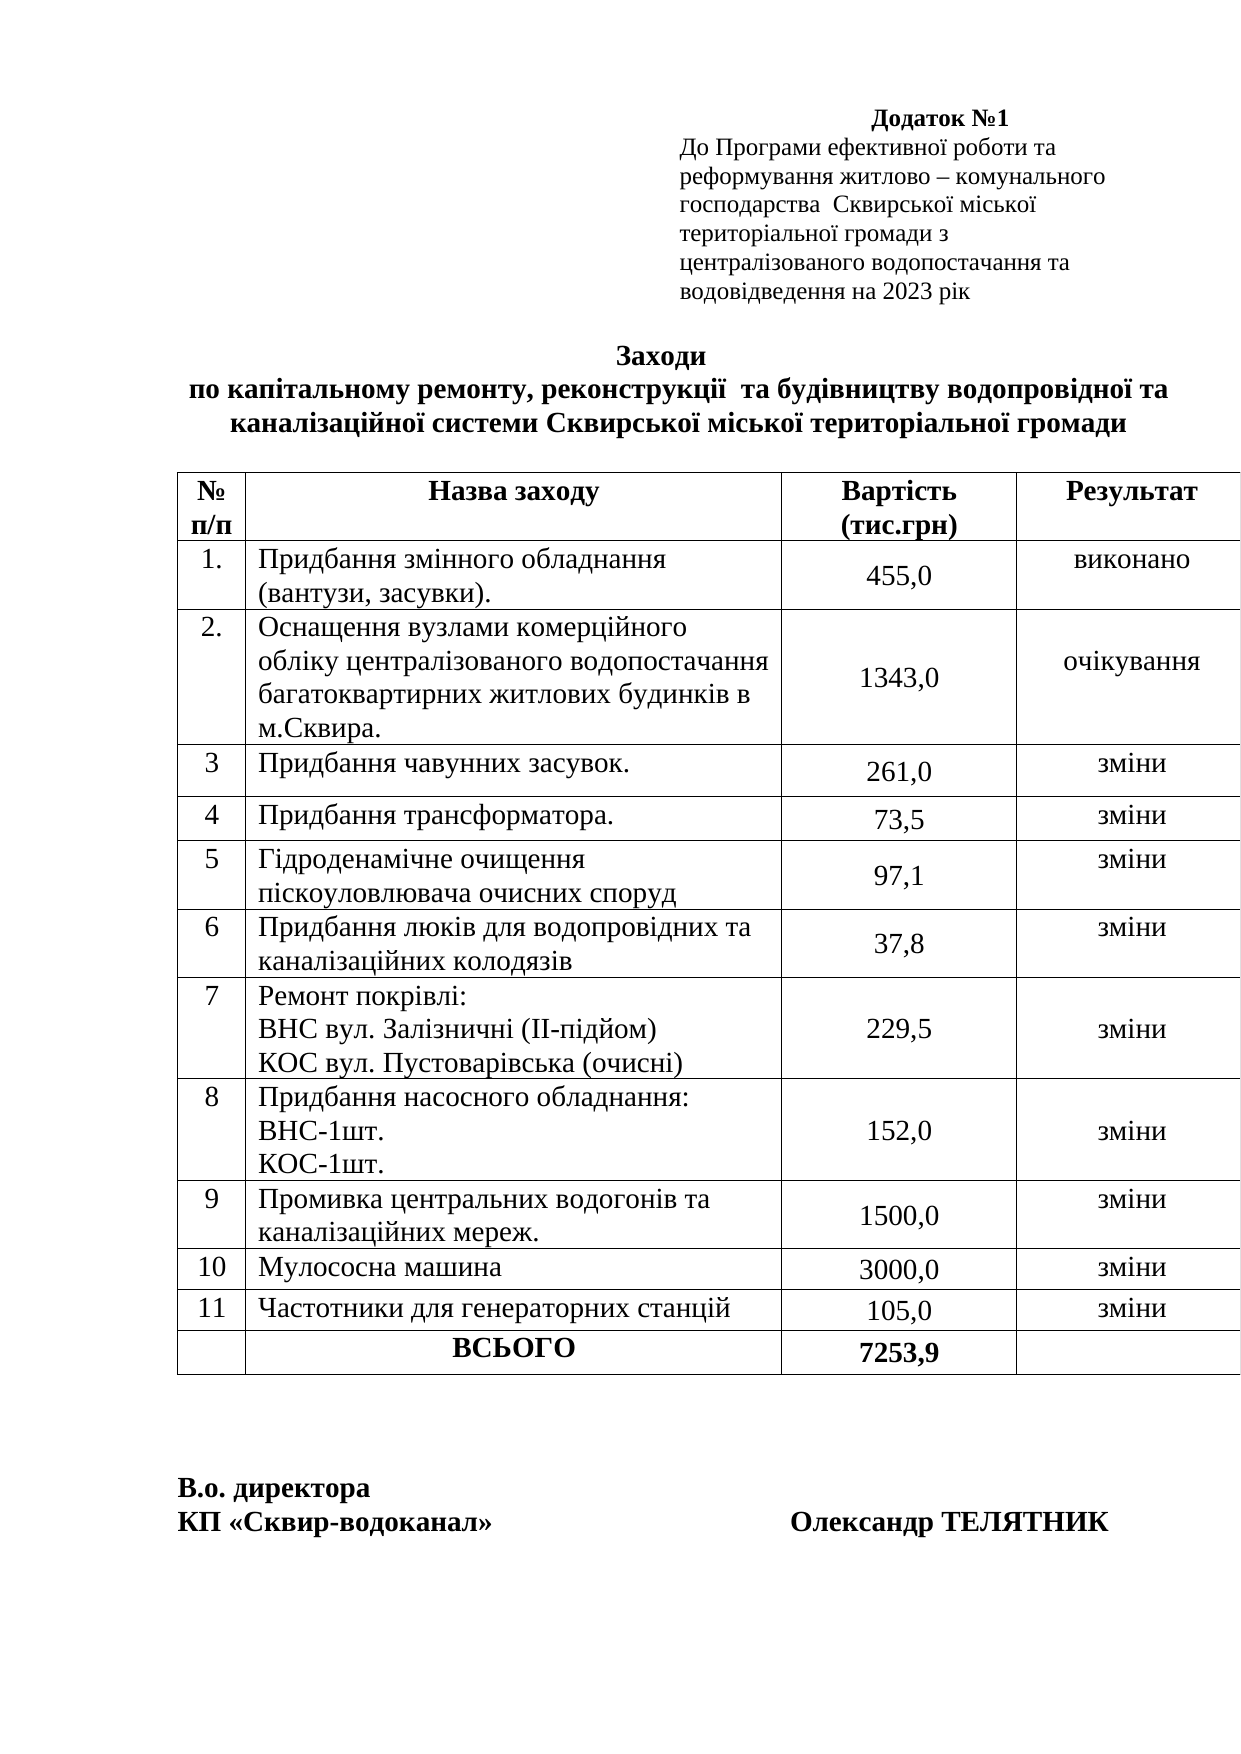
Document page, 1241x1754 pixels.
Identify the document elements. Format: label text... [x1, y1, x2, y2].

text по капітальному ремонту, реконструкції та будівництву водопровідної та каналізаційної системи Сквирської міської територіальної громади [177, 372, 1180, 439]
table_cell 4 [178, 797, 245, 840]
table_cell Промивка центральних водогонів та каналізаційних мереж. [246, 1181, 781, 1248]
table_cell зміни [1017, 1290, 1240, 1329]
table_cell Придбання чавунних засувок. [246, 745, 781, 796]
table_cell 37,8 [782, 910, 1016, 977]
table_cell 8 [178, 1079, 245, 1180]
table_cell Придбання трансформатора. [246, 797, 781, 840]
table_cell 7 [178, 978, 245, 1078]
table_cell 1. [178, 541, 245, 608]
text господарства Сквирської міської [177, 189, 1180, 218]
table_cell зміни [1017, 910, 1240, 977]
text Заходи [177, 338, 1180, 372]
table_cell 9 [178, 1181, 245, 1248]
table_cell зміни [1017, 745, 1240, 796]
table_cell Гідроденамічне очищення піскоуловлювача очисних споруд [246, 841, 781, 908]
table_cell 455,0 [782, 541, 1016, 608]
table_cell 3 [178, 745, 245, 796]
table_cell 229,5 [782, 978, 1016, 1078]
table_cell Придбання люків для водопровідних та каналізаційних колодязів [246, 910, 781, 977]
text КП «Сквир-водоканал» Олександр ТЕЛЯТНИК [177, 1504, 1180, 1537]
table_cell Частотники для генераторних станцій [246, 1290, 781, 1329]
table_cell 3000,0 [782, 1249, 1016, 1289]
table_cell зміни [1017, 978, 1240, 1078]
table_cell 105,0 [782, 1290, 1016, 1329]
text До Програми ефективної роботи та [177, 132, 1180, 161]
text В.о. директора [177, 1470, 1180, 1504]
text водовідведення на 2023 рік [177, 276, 1180, 304]
table_header Результат [1017, 473, 1240, 540]
table_cell 1343,0 [782, 610, 1016, 744]
table_cell 1500,0 [782, 1181, 1016, 1248]
table_cell очікування [1017, 610, 1240, 744]
table_header Назва заходу [246, 473, 781, 540]
text Додаток №1 [177, 103, 1180, 132]
table_cell [1017, 1331, 1240, 1373]
table_cell зміни [1017, 841, 1240, 908]
text централізованого водопостачання та [177, 247, 1180, 276]
table_cell 5 [178, 841, 245, 908]
table_cell [178, 1331, 245, 1373]
table_cell 97,1 [782, 841, 1016, 908]
table_cell 73,5 [782, 797, 1016, 840]
table_cell Оснащення вузлами комерційного обліку централізованого водопостачання багатоквартирних житлових будинків в м.Сквира. [246, 610, 781, 744]
table_cell ВСЬОГО [246, 1331, 781, 1373]
table_cell Мулососна машина [246, 1249, 781, 1289]
table_cell зміни [1017, 1249, 1240, 1289]
table_cell зміни [1017, 1079, 1240, 1180]
table_cell виконано [1017, 541, 1240, 608]
table_cell Ремонт покрівлі: ВНС вул. Залізничні (II-підйом) КОС вул. Пустоварівська (очисні) [246, 978, 781, 1078]
table_cell Придбання змінного обладнання (вантузи, засувки). [246, 541, 781, 608]
table_cell 2. [178, 610, 245, 744]
table_cell Придбання насосного обладнання: ВНС-1шт. КОС-1шт. [246, 1079, 781, 1180]
table_cell 261,0 [782, 745, 1016, 796]
table_cell зміни [1017, 1181, 1240, 1248]
table_cell 152,0 [782, 1079, 1016, 1180]
table_cell 7253,9 [782, 1331, 1016, 1373]
text територіальної громади з [177, 218, 1180, 247]
table_cell 11 [178, 1290, 245, 1329]
table_header № п/п [178, 473, 245, 540]
text реформування житлово – комунального [177, 161, 1180, 189]
table_cell 10 [178, 1249, 245, 1289]
table_cell зміни [1017, 797, 1240, 840]
table_cell 6 [178, 910, 245, 977]
table_header Вартість (тис.грн) [782, 473, 1016, 540]
